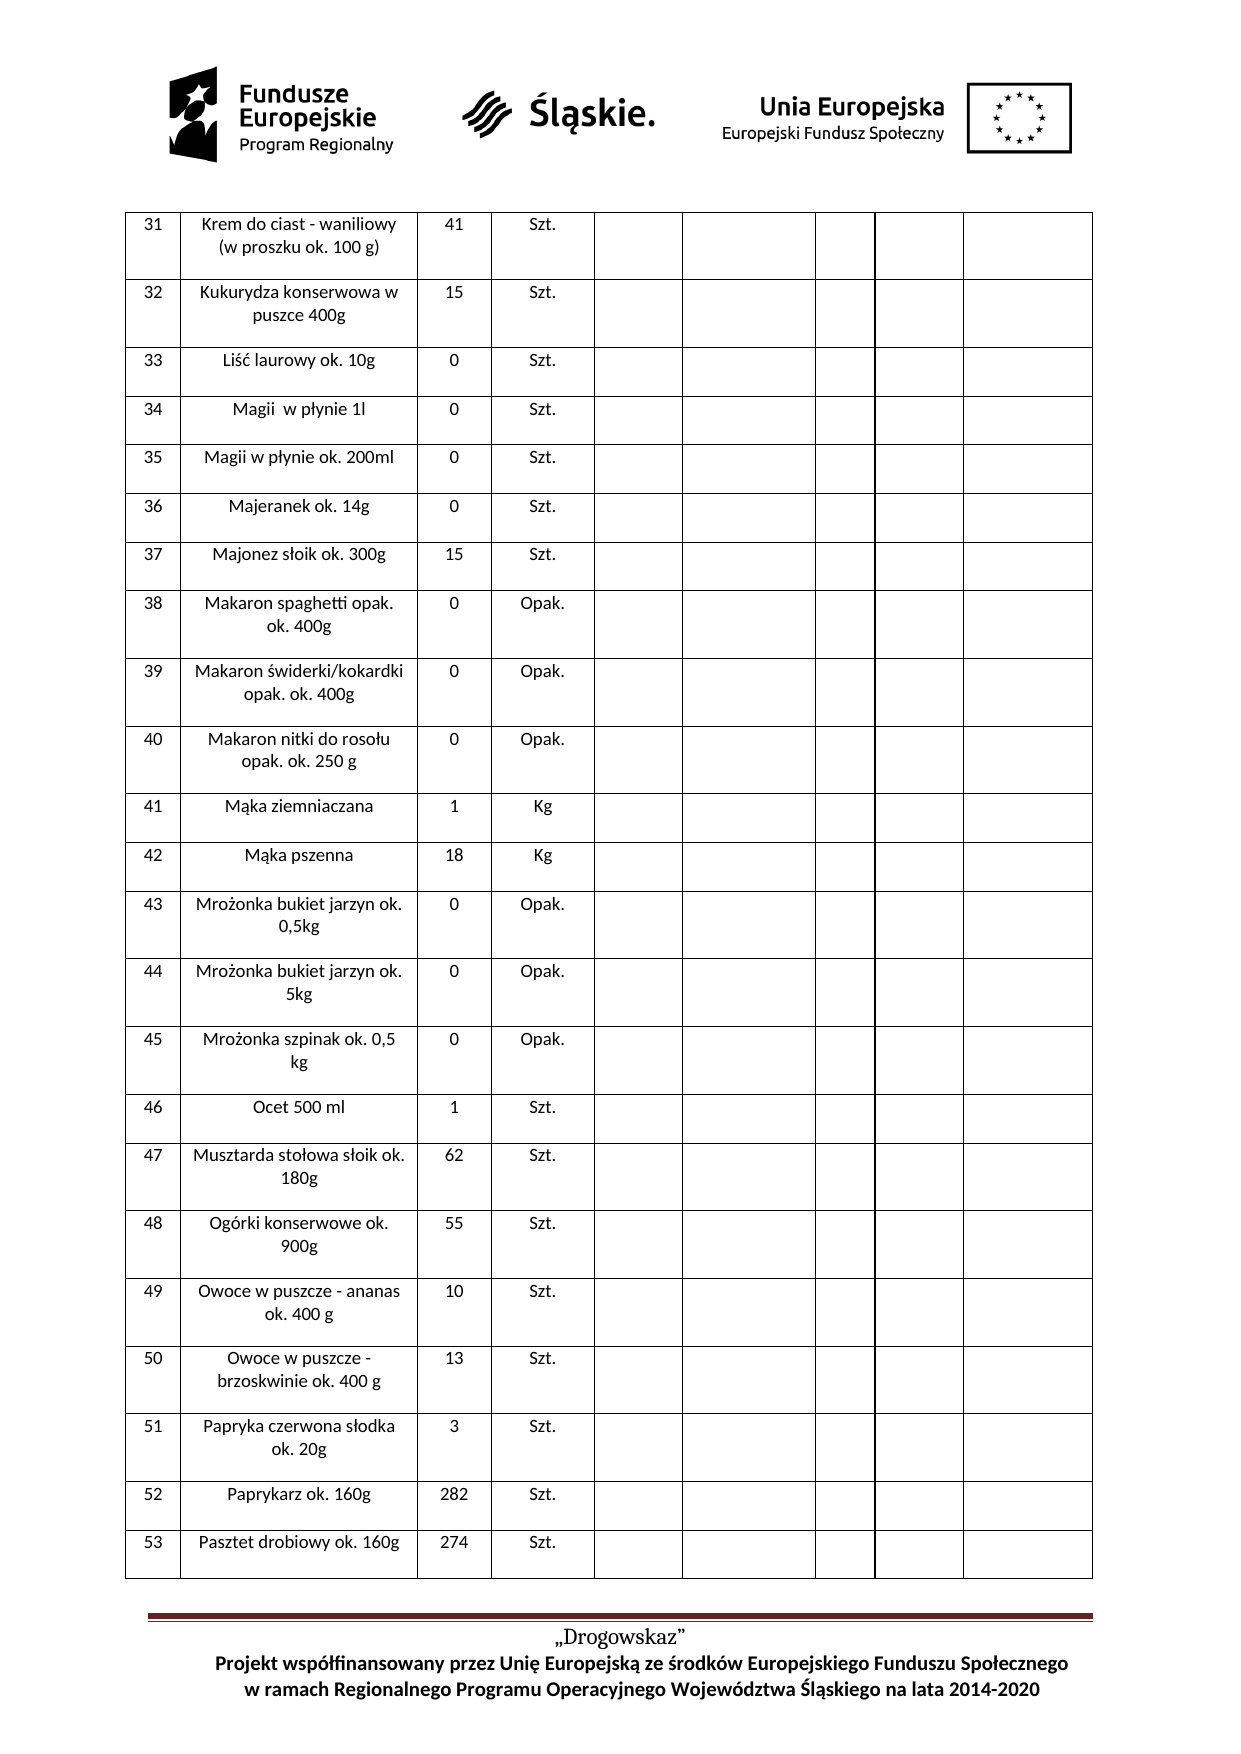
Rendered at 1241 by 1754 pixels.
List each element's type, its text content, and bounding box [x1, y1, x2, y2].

table_cell 274 [418, 1531, 491, 1578]
table_cell [964, 1144, 1092, 1210]
table_cell [683, 1279, 815, 1346]
table_cell 47 [126, 1144, 180, 1210]
table_cell Mrożonka bukiet jarzyn ok. 5kg [181, 959, 417, 1026]
table_cell 0 [418, 591, 491, 658]
table_cell [595, 1027, 682, 1094]
table_cell 0 [418, 659, 491, 726]
table_cell Owoce w puszcze - brzoskwinie ok. 400 g [181, 1347, 417, 1413]
table_cell [876, 1531, 963, 1578]
table_cell Liść laurowy ok. 10g [181, 348, 417, 396]
table_cell [595, 543, 682, 590]
table_cell 0 [418, 892, 491, 958]
table_cell [683, 959, 815, 1026]
table_cell [683, 397, 815, 444]
table_cell [595, 1531, 682, 1578]
table_cell [683, 1144, 815, 1210]
table_cell [876, 1347, 963, 1413]
table_cell [683, 659, 815, 726]
table_cell [683, 1211, 815, 1278]
table_cell [964, 397, 1092, 444]
table_cell 0 [418, 727, 491, 793]
table_cell 3 [418, 1414, 491, 1481]
table_cell [876, 494, 963, 542]
table_cell [595, 794, 682, 842]
table_cell Krem do ciast - waniliowy (w proszku ok. 100 g) [181, 213, 417, 279]
table_cell Papryka czerwona słodka ok. 20g [181, 1414, 417, 1481]
table_cell [876, 1095, 963, 1142]
table_cell 33 [126, 348, 180, 396]
table_cell [683, 1095, 815, 1142]
table_cell [876, 1414, 963, 1481]
table_cell [816, 1279, 874, 1346]
table_cell 55 [418, 1211, 491, 1278]
table_cell [964, 659, 1092, 726]
table_cell 37 [126, 543, 180, 590]
table_cell Szt. [492, 1211, 594, 1278]
table_cell 42 [126, 843, 180, 891]
table_cell 49 [126, 1279, 180, 1346]
table_cell [816, 445, 874, 493]
table_cell Szt. [492, 494, 594, 542]
table_cell [683, 892, 815, 958]
table_cell Szt. [492, 1414, 594, 1481]
table_cell 13 [418, 1347, 491, 1413]
table_cell [816, 1347, 874, 1413]
table_cell 0 [418, 348, 491, 396]
table_cell [876, 727, 963, 793]
table_cell Makaron nitki do rosołu opak. ok. 250 g [181, 727, 417, 793]
table_cell [876, 1279, 963, 1346]
table_cell [816, 213, 874, 279]
table_cell [876, 1144, 963, 1210]
table_cell [683, 348, 815, 396]
table_cell [816, 543, 874, 590]
table_cell [595, 494, 682, 542]
table_cell [816, 1531, 874, 1578]
table_cell 15 [418, 280, 491, 347]
table_cell Szt. [492, 280, 594, 347]
table_cell Opak. [492, 1027, 594, 1094]
table_cell Mąka ziemniaczana [181, 794, 417, 842]
table_cell [683, 543, 815, 590]
table_cell [595, 843, 682, 891]
table_cell [876, 591, 963, 658]
table_cell [595, 1414, 682, 1481]
table_cell [683, 727, 815, 793]
table_cell [683, 213, 815, 279]
table_cell Mrożonka bukiet jarzyn ok. 0,5kg [181, 892, 417, 958]
table_cell 41 [418, 213, 491, 279]
table_cell 32 [126, 280, 180, 347]
table_cell [595, 348, 682, 396]
table_cell [876, 1211, 963, 1278]
table_cell [683, 1531, 815, 1578]
table_cell [876, 543, 963, 590]
table_cell Makaron spaghetti opak. ok. 400g [181, 591, 417, 658]
table_cell [816, 1144, 874, 1210]
table_cell Szt. [492, 213, 594, 279]
picture [147, 44, 1094, 184]
table_cell [816, 892, 874, 958]
table_cell 35 [126, 445, 180, 493]
table_cell 36 [126, 494, 180, 542]
table_cell [595, 659, 682, 726]
table_cell 48 [126, 1211, 180, 1278]
table_cell 38 [126, 591, 180, 658]
table_cell [964, 280, 1092, 347]
table_cell [683, 1027, 815, 1094]
table_cell Szt. [492, 397, 594, 444]
table_cell [816, 348, 874, 396]
table_cell 53 [126, 1531, 180, 1578]
table_cell Kukurydza konserwowa w puszce 400g [181, 280, 417, 347]
table_cell [683, 1482, 815, 1529]
table_cell 0 [418, 959, 491, 1026]
table_cell 0 [418, 397, 491, 444]
table_cell Magii w płynie ok. 200ml [181, 445, 417, 493]
table_cell [876, 348, 963, 396]
table_cell [964, 1347, 1092, 1413]
table_cell Szt. [492, 1279, 594, 1346]
table_cell 41 [126, 794, 180, 842]
table_cell Kg [492, 794, 594, 842]
table_cell Ogórki konserwowe ok. 900g [181, 1211, 417, 1278]
table_cell 46 [126, 1095, 180, 1142]
table_cell [595, 1095, 682, 1142]
table_cell [876, 794, 963, 842]
table_cell [964, 843, 1092, 891]
table_cell 18 [418, 843, 491, 891]
table_cell [683, 445, 815, 493]
table_cell Opak. [492, 959, 594, 1026]
table_cell [964, 591, 1092, 658]
table_cell [876, 843, 963, 891]
table_cell 43 [126, 892, 180, 958]
table_cell Musztarda stołowa słoik ok. 180g [181, 1144, 417, 1210]
table_cell 51 [126, 1414, 180, 1481]
table_cell [816, 1027, 874, 1094]
table_cell [816, 1414, 874, 1481]
table_cell [964, 1531, 1092, 1578]
table_cell [964, 445, 1092, 493]
table_cell [964, 1211, 1092, 1278]
table_cell [816, 1095, 874, 1142]
table_cell [683, 280, 815, 347]
table_cell [964, 794, 1092, 842]
table_cell Szt. [492, 1144, 594, 1210]
table_cell [595, 727, 682, 793]
table_cell 52 [126, 1482, 180, 1529]
table_cell [816, 959, 874, 1026]
table_cell [683, 1414, 815, 1481]
table_cell [876, 659, 963, 726]
table_cell [816, 591, 874, 658]
table_cell [816, 794, 874, 842]
table_cell Szt. [492, 1347, 594, 1413]
table_cell [964, 892, 1092, 958]
table_cell [683, 794, 815, 842]
table_cell [683, 843, 815, 891]
table_cell Magii w płynie 1l [181, 397, 417, 444]
table_cell Szt. [492, 543, 594, 590]
table_cell 0 [418, 494, 491, 542]
table_cell 15 [418, 543, 491, 590]
table_cell Szt. [492, 445, 594, 493]
table_cell [595, 445, 682, 493]
table_cell Owoce w puszcze - ananas ok. 400 g [181, 1279, 417, 1346]
table_cell [595, 1482, 682, 1529]
table_cell Ocet 500 ml [181, 1095, 417, 1142]
table_cell [876, 280, 963, 347]
table_cell Szt. [492, 1095, 594, 1142]
table_cell Szt. [492, 348, 594, 396]
table_cell [595, 1347, 682, 1413]
table_cell Pasztet drobiowy ok. 160g [181, 1531, 417, 1578]
table_cell 62 [418, 1144, 491, 1210]
table_cell [964, 494, 1092, 542]
table_cell [683, 591, 815, 658]
table_cell [876, 213, 963, 279]
table_cell [595, 1211, 682, 1278]
table_cell [876, 892, 963, 958]
table_cell [595, 959, 682, 1026]
table_cell [964, 1279, 1092, 1346]
table_cell [876, 1482, 963, 1529]
table_cell [595, 213, 682, 279]
table_cell 282 [418, 1482, 491, 1529]
table_cell Opak. [492, 892, 594, 958]
table_cell [876, 1027, 963, 1094]
table_cell Makaron świderki/kokardki opak. ok. 400g [181, 659, 417, 726]
table_cell [816, 1211, 874, 1278]
table_cell [595, 1279, 682, 1346]
table_cell 50 [126, 1347, 180, 1413]
table_cell Mrożonka szpinak ok. 0,5 kg [181, 1027, 417, 1094]
table_cell Szt. [492, 1531, 594, 1578]
table_cell Opak. [492, 591, 594, 658]
table_cell [964, 1027, 1092, 1094]
table_cell Mąka pszenna [181, 843, 417, 891]
table_cell [964, 1095, 1092, 1142]
table_cell [816, 1482, 874, 1529]
table_cell [964, 1482, 1092, 1529]
table_cell [816, 659, 874, 726]
table_cell [876, 445, 963, 493]
table_cell 10 [418, 1279, 491, 1346]
table_cell [816, 727, 874, 793]
table_cell [964, 348, 1092, 396]
table_cell [683, 494, 815, 542]
table_cell [964, 543, 1092, 590]
table_cell 1 [418, 794, 491, 842]
table_cell 45 [126, 1027, 180, 1094]
table_cell 39 [126, 659, 180, 726]
table_cell [816, 494, 874, 542]
table_cell [964, 1414, 1092, 1481]
table_cell [683, 1347, 815, 1413]
table_cell 40 [126, 727, 180, 793]
table_cell 0 [418, 445, 491, 493]
table_cell Kg [492, 843, 594, 891]
table_cell 1 [418, 1095, 491, 1142]
table_cell Majeranek ok. 14g [181, 494, 417, 542]
table_cell [816, 843, 874, 891]
table_cell [595, 280, 682, 347]
table_cell Paprykarz ok. 160g [181, 1482, 417, 1529]
table_cell [595, 591, 682, 658]
table_cell [876, 959, 963, 1026]
table_cell 0 [418, 1027, 491, 1094]
table_cell Opak. [492, 659, 594, 726]
table_cell Majonez słoik ok. 300g [181, 543, 417, 590]
table_cell 44 [126, 959, 180, 1026]
table_cell Opak. [492, 727, 594, 793]
table_cell [964, 213, 1092, 279]
table_cell [595, 397, 682, 444]
table_cell [964, 959, 1092, 1026]
table_cell [964, 727, 1092, 793]
table_cell [595, 1144, 682, 1210]
table_cell [816, 280, 874, 347]
table_cell Szt. [492, 1482, 594, 1529]
table_cell 34 [126, 397, 180, 444]
table_cell [595, 892, 682, 958]
table_cell [876, 397, 963, 444]
table_cell 31 [126, 213, 180, 279]
table_cell [816, 397, 874, 444]
